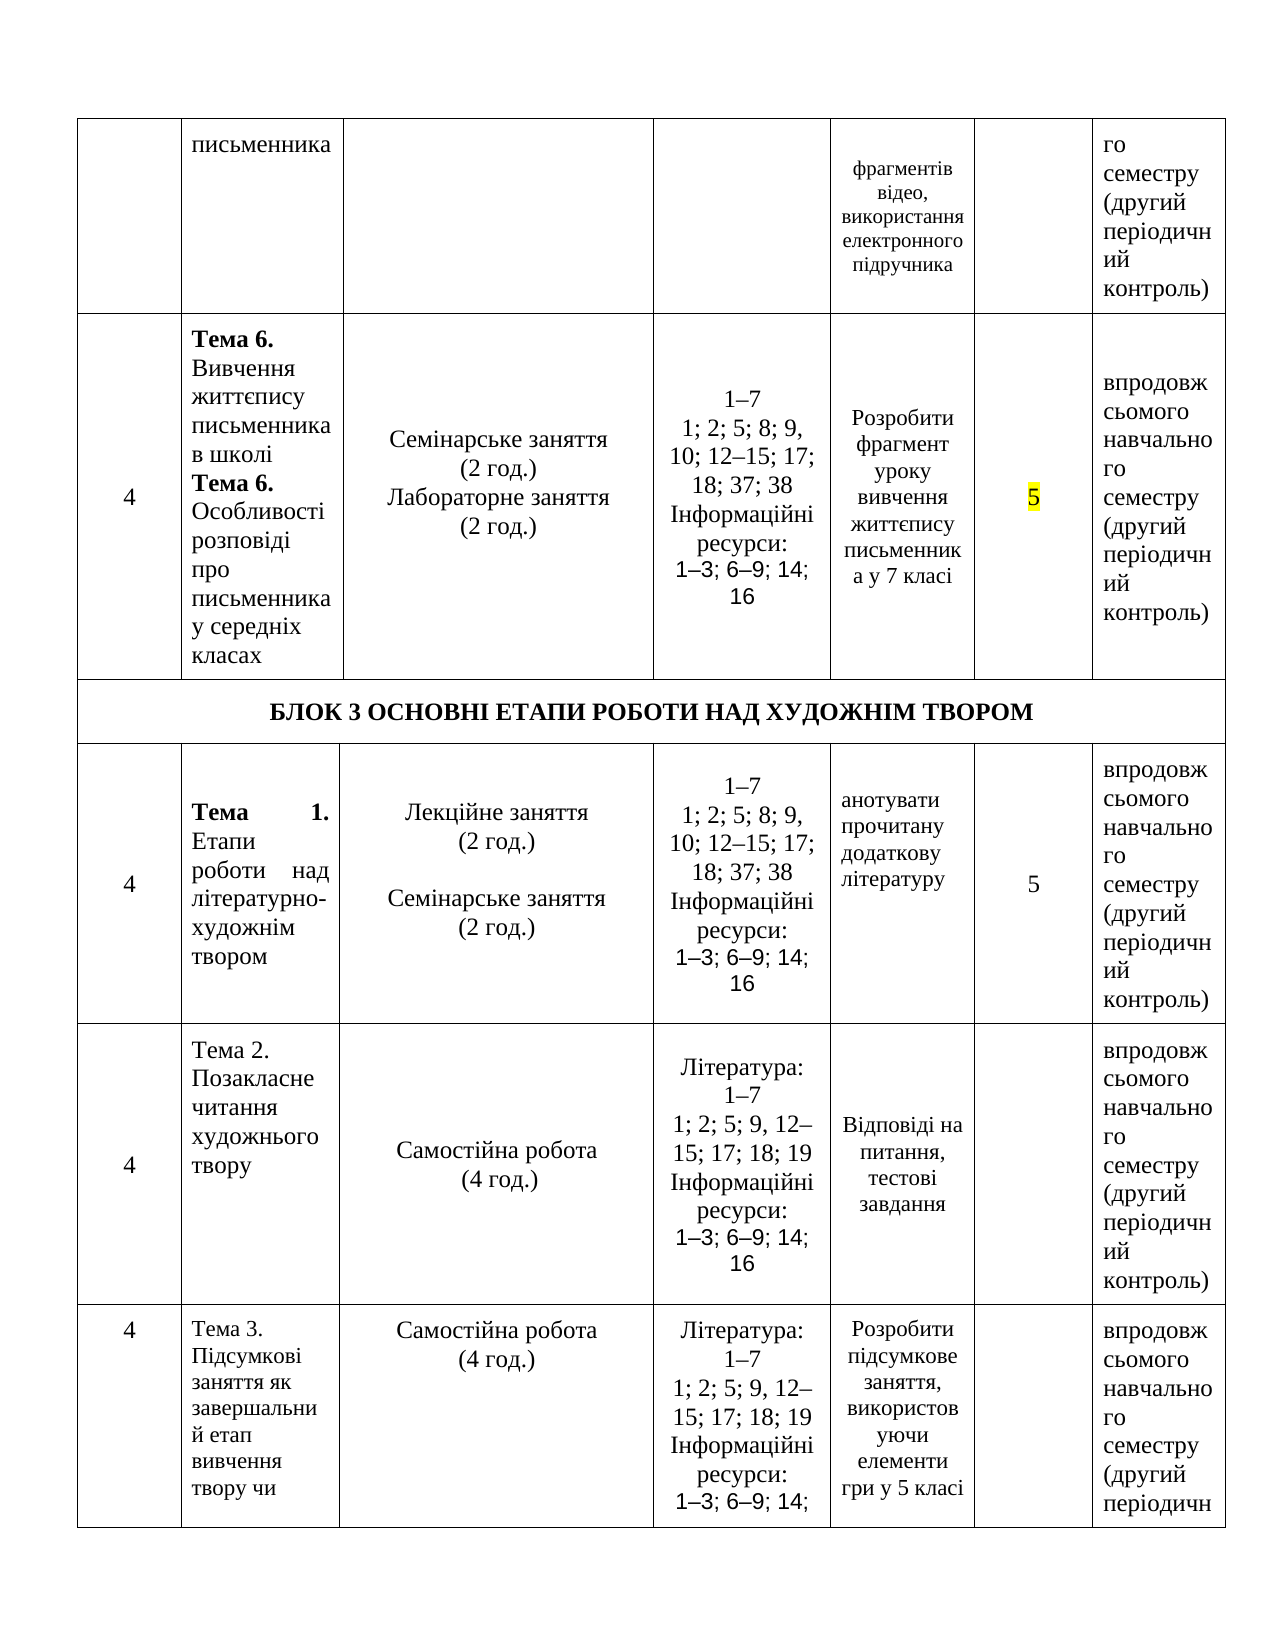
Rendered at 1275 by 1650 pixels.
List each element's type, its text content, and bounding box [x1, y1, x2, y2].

table_cell впродовж сьомого навчального семестру (другий періодичний контроль) [1093, 744, 1225, 1023]
table_cell Відповіді на питання, тестові завдання [831, 1024, 974, 1304]
table_cell 5 [975, 314, 1092, 679]
table_cell [654, 119, 830, 312]
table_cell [340, 1305, 653, 1527]
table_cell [654, 1305, 830, 1527]
table_cell анотувати прочитану додаткову літературу [831, 744, 974, 1023]
table_cell 5 [975, 744, 1092, 1023]
table_cell Лекційне заняття (2 год.) Семінарське заняття (2 год.) [340, 744, 653, 1023]
table_cell БЛОК 3 ОСНОВНІ ЕТАПИ РОБОТИ НАД ХУДОЖНІМ ТВОРОМ [78, 680, 1225, 743]
table_cell 4 [78, 744, 181, 1023]
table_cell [831, 119, 974, 312]
table_cell впродовж сьомого навчального семестру (другий періодичний контроль) [1093, 1024, 1225, 1304]
table_cell Тема 2. Позакласне читання художнього твору [182, 1024, 339, 1304]
table_cell 1–7 1; 2; 5; 8; 9, 10; 12–15; 17; 18; 37; 38 Інформаційні ресурси: 1–3; 6–9; 14; 16 [654, 744, 830, 1023]
table_cell [975, 119, 1092, 312]
table_cell [975, 1024, 1092, 1304]
table_cell Література: 1–7 1; 2; 5; 9, 12–15; 17; 18; 19 Інформаційні ресурси: 1–3; 6–9; 14; 16 [654, 1024, 830, 1304]
table_cell 4 [78, 1305, 181, 1527]
table_cell впродовж сьомого навчального семестру (другий періодичний контроль) [1093, 314, 1225, 679]
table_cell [344, 119, 653, 312]
table_cell 1–7 1; 2; 5; 8; 9, 10; 12–15; 17; 18; 37; 38 Інформаційні ресурси: 1–3; 6–9; 14; 16 [654, 314, 830, 679]
table_cell Тема 1. Етапи роботи над літературно-художнім твором [182, 744, 339, 1023]
table_cell Розробити фрагмент уроку вивчення життєпису письменника у 7 класі [831, 314, 974, 679]
table_cell 4 [78, 1024, 181, 1304]
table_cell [182, 1305, 339, 1527]
table_cell 2 [78, 119, 181, 312]
table_cell 4 [78, 314, 181, 679]
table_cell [1093, 1305, 1225, 1527]
table_cell Тема 6. Вивчення життєпису письменника в школі Тема 6. Особливості розповіді про письменника у середніх класах [182, 314, 343, 679]
table_cell Самостійна робота (4 год.) [340, 1024, 653, 1304]
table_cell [1093, 119, 1225, 312]
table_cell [182, 119, 343, 312]
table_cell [831, 1305, 974, 1527]
table_cell Семінарське заняття (2 год.) Лабораторне заняття (2 год.) [344, 314, 653, 679]
table_cell [975, 1305, 1092, 1527]
